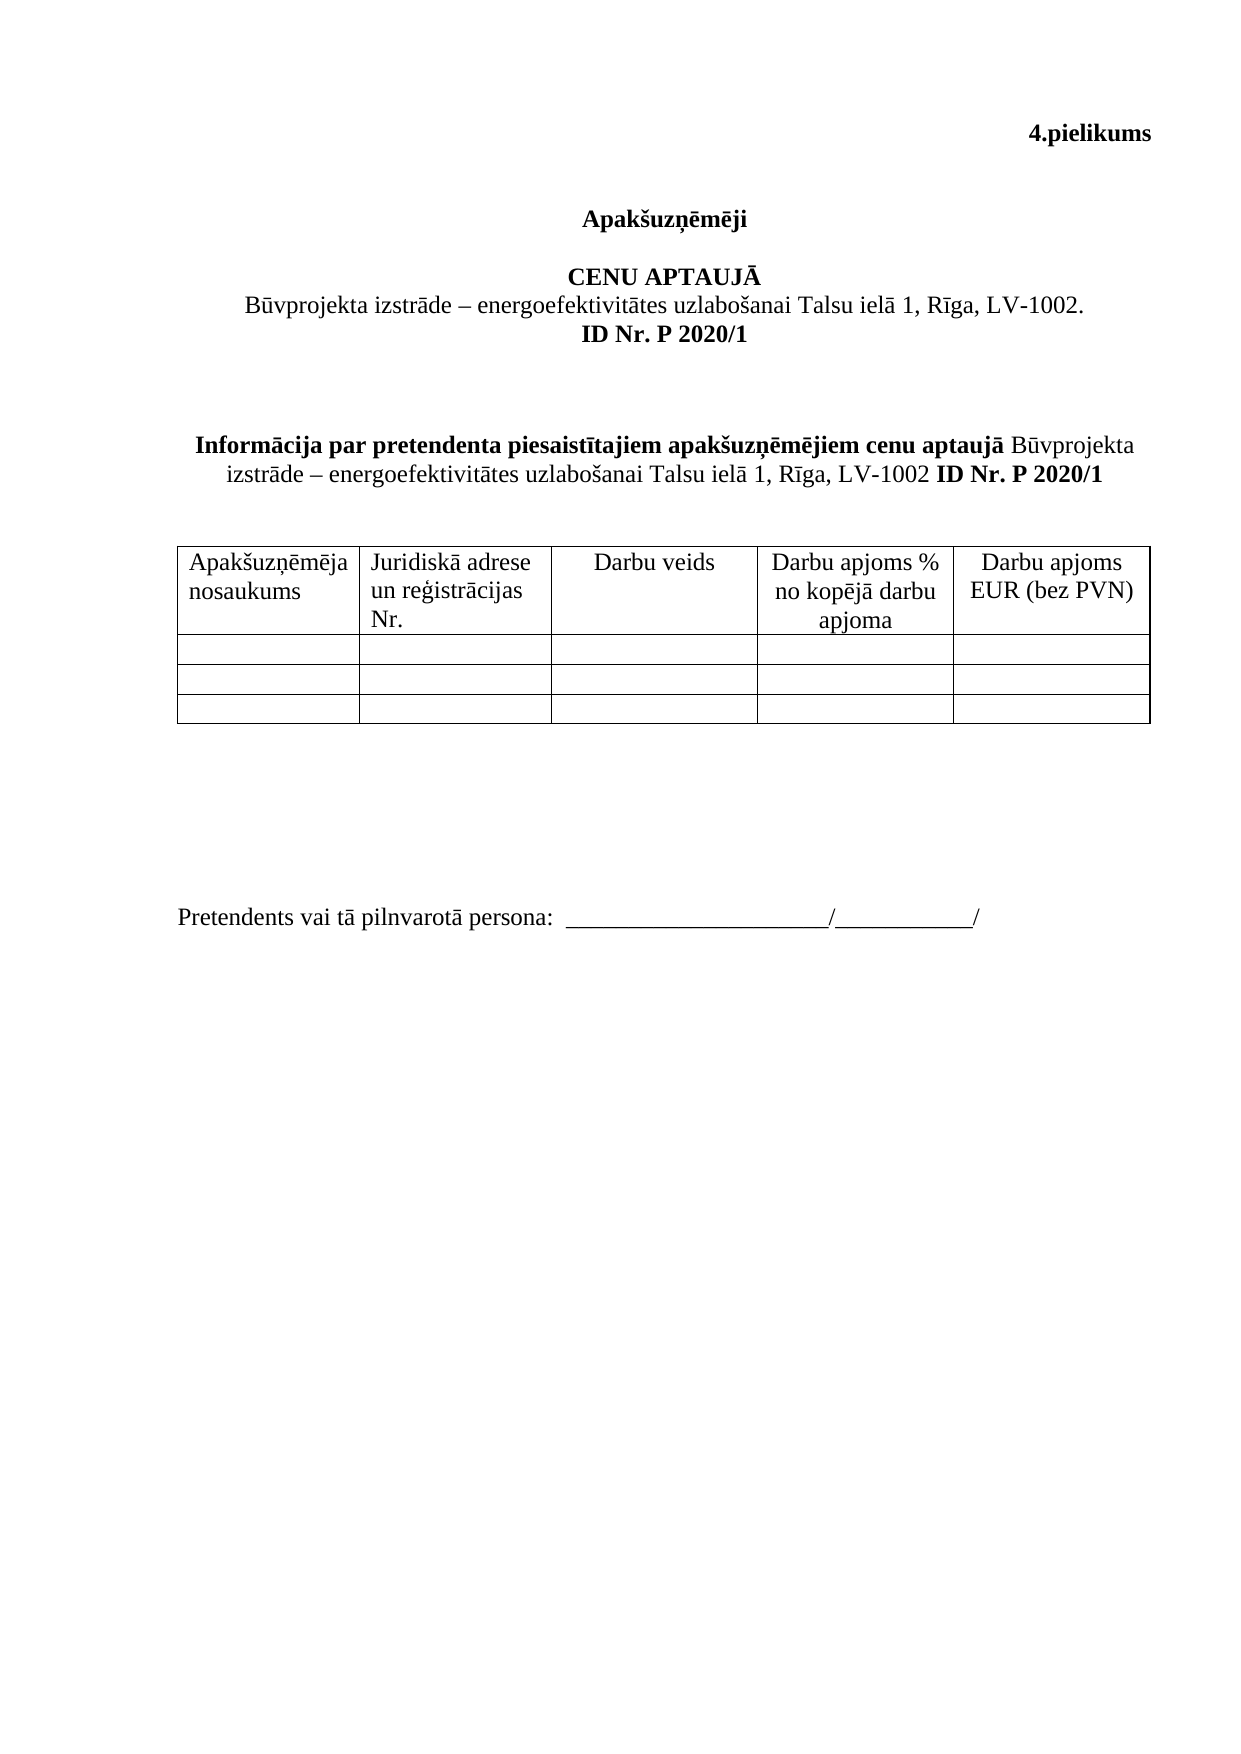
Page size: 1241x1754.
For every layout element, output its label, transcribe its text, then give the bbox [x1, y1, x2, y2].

table_header Juridiskā adrese un reģistrācijas Nr. [360, 547, 551, 634]
table_cell [552, 695, 757, 723]
table_cell [178, 635, 359, 664]
table_cell [552, 665, 757, 693]
text Pretendents vai tā pilnvarotā persona: _____________________/___________/ [177, 902, 1152, 931]
table_cell [360, 635, 551, 664]
table_cell [758, 695, 953, 723]
table_cell [758, 635, 953, 664]
text Apakšuzņēmēji [177, 204, 1152, 233]
text CENU APTAUJā [177, 262, 1152, 291]
table_cell [552, 635, 757, 664]
text ID Nr. P 2020/1 [177, 319, 1152, 348]
text 4.pielikums [177, 118, 1152, 147]
table_cell [954, 695, 1149, 723]
table_cell [758, 665, 953, 693]
table_header Apakšuzņēmēja [178, 547, 359, 575]
table_header Darbu apjoms EUR (bez PVN) [954, 547, 1149, 634]
table_cell [178, 695, 359, 723]
table_cell [954, 635, 1149, 664]
text Informācija par pretendenta piesaistītajiem apakšuzņēmējiem cenu aptaujā Būvprojekta izstrāde – energoefektivitātes uzlabošanai Talsu ielā 1, Rīga, LV-1002 ID Nr. P 2020/1 [177, 431, 1152, 488]
table_cell [954, 665, 1149, 693]
table_cell [360, 695, 551, 723]
text Būvprojekta izstrāde – energoefektivitātes uzlabošanai Talsu ielā 1, Rīga, LV-1002. [177, 291, 1152, 319]
table_cell nosaukums [178, 575, 359, 634]
table_cell [178, 665, 359, 693]
table_header Darbu veids [552, 547, 757, 634]
table_cell [360, 665, 551, 693]
table_cell no kopējā darbu apjoma [758, 575, 953, 634]
table_header Darbu apjoms % [758, 547, 953, 575]
